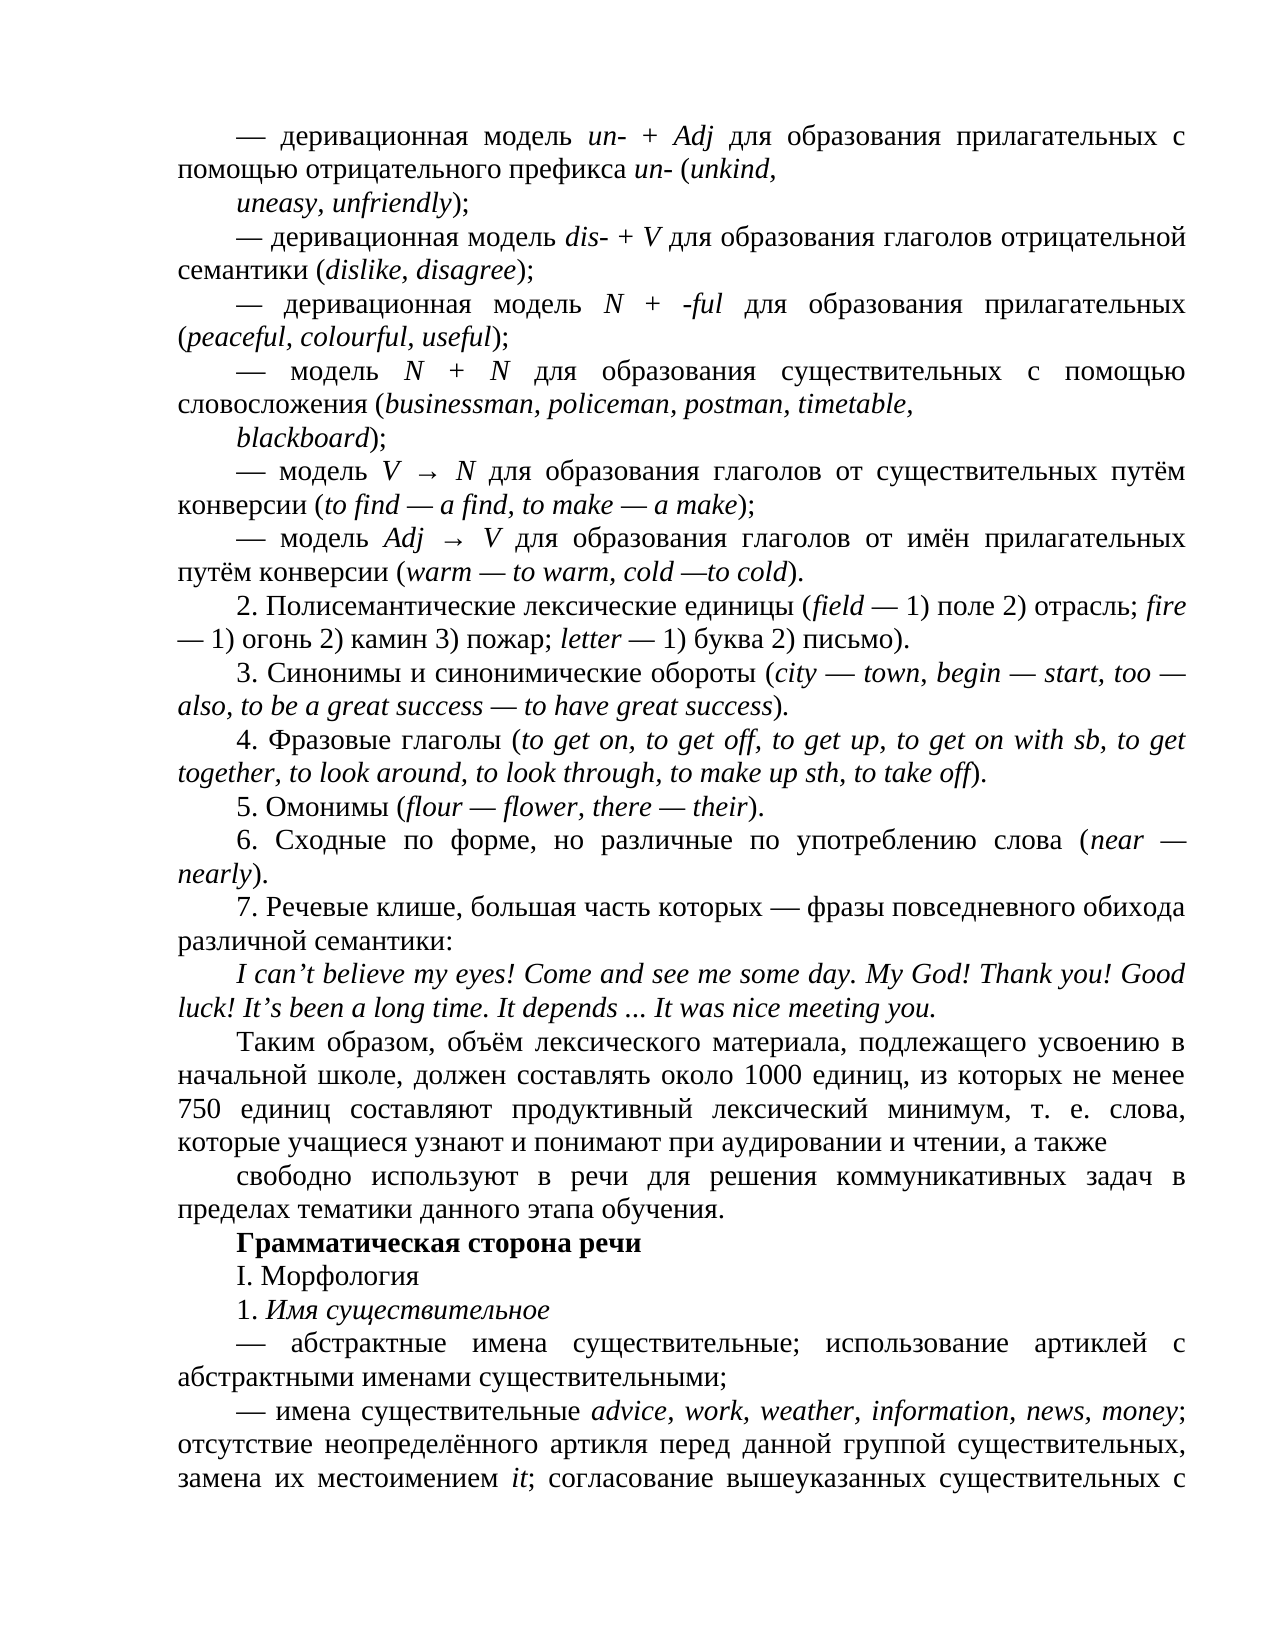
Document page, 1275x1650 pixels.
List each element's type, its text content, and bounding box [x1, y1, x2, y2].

text — деривационная модель un- + Adj для образования прилагательных с помощью отрицательного префикса un- (unkind, [177, 118, 1186, 185]
text 7. Речевые клише, большая часть которых — фразы повседневного обихода различной семантики: [177, 889, 1186, 957]
text — деривационная модель dis- + V для образования глаголов отрицательной семантики (dislike, disagree); [177, 219, 1186, 286]
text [177, 1393, 1186, 1493]
text Грамматическая сторона речи [177, 1225, 1186, 1258]
text 6. Сходные по форме, но различные по употреблению слова (near — nearly). [177, 822, 1186, 889]
text — модель Adj → V для образования глаголов от имён прилагательных путём конверсии (warm — to warm, cold —to cold). [177, 521, 1186, 588]
text 2. Полисемантические лексические единицы (field — 1) поле 2) отрасль; fire — 1) огонь 2) камин 3) пожар; letter — 1) буква 2) письмо). [177, 588, 1186, 655]
text — модель V → N для образования глаголов от существительных путём конверсии (to find — a find, to make — a make); [177, 453, 1186, 521]
text — абстрактные имена существительные; использование артиклей с абстрактными именами существительными; [177, 1326, 1186, 1393]
text — модель N + N для образования существительных с помощью словосложения (businessman, policeman, postman, timetable, [177, 353, 1186, 420]
text I can’t believe my eyes! Come and see me some day. My God! Thank you! Good luck! It’s been a long time. It depends ... It was nice meeting you. [177, 957, 1186, 1024]
text свободно используют в речи для решения коммуникативных задач в пределах тематики данного этапа обучения. [177, 1158, 1186, 1225]
text uneasy, unfriendly); [177, 185, 1186, 219]
text Таким образом, объём лексического материала, подлежащего усвоению в начальной школе, должен составлять около 1000 единиц, из которых не менее 750 единиц составляют продуктивный лексический минимум, т. е. слова, которые учащиеся узнают и понимают при аудировании и чтении, а также [177, 1024, 1186, 1158]
text I. Морфология [177, 1258, 1186, 1292]
text 4. Фразовые глаголы (to get on, to get off, to get up, to get on with sb, to get together, to look around, to look through, to make up sth, to take off). [177, 722, 1186, 789]
text 5. Омонимы (flour — flower, there — their). [177, 789, 1186, 822]
text blackboard); [177, 420, 1186, 453]
text 1. Имя существительное [177, 1292, 1186, 1326]
text 3. Синонимы и синонимические обороты (city — town, begin — start, too — also, to be a great success — to have great success). [177, 655, 1186, 722]
text — деривационная модель N + -ful для образования прилагательных (peaceful, colourful, useful); [177, 286, 1186, 353]
